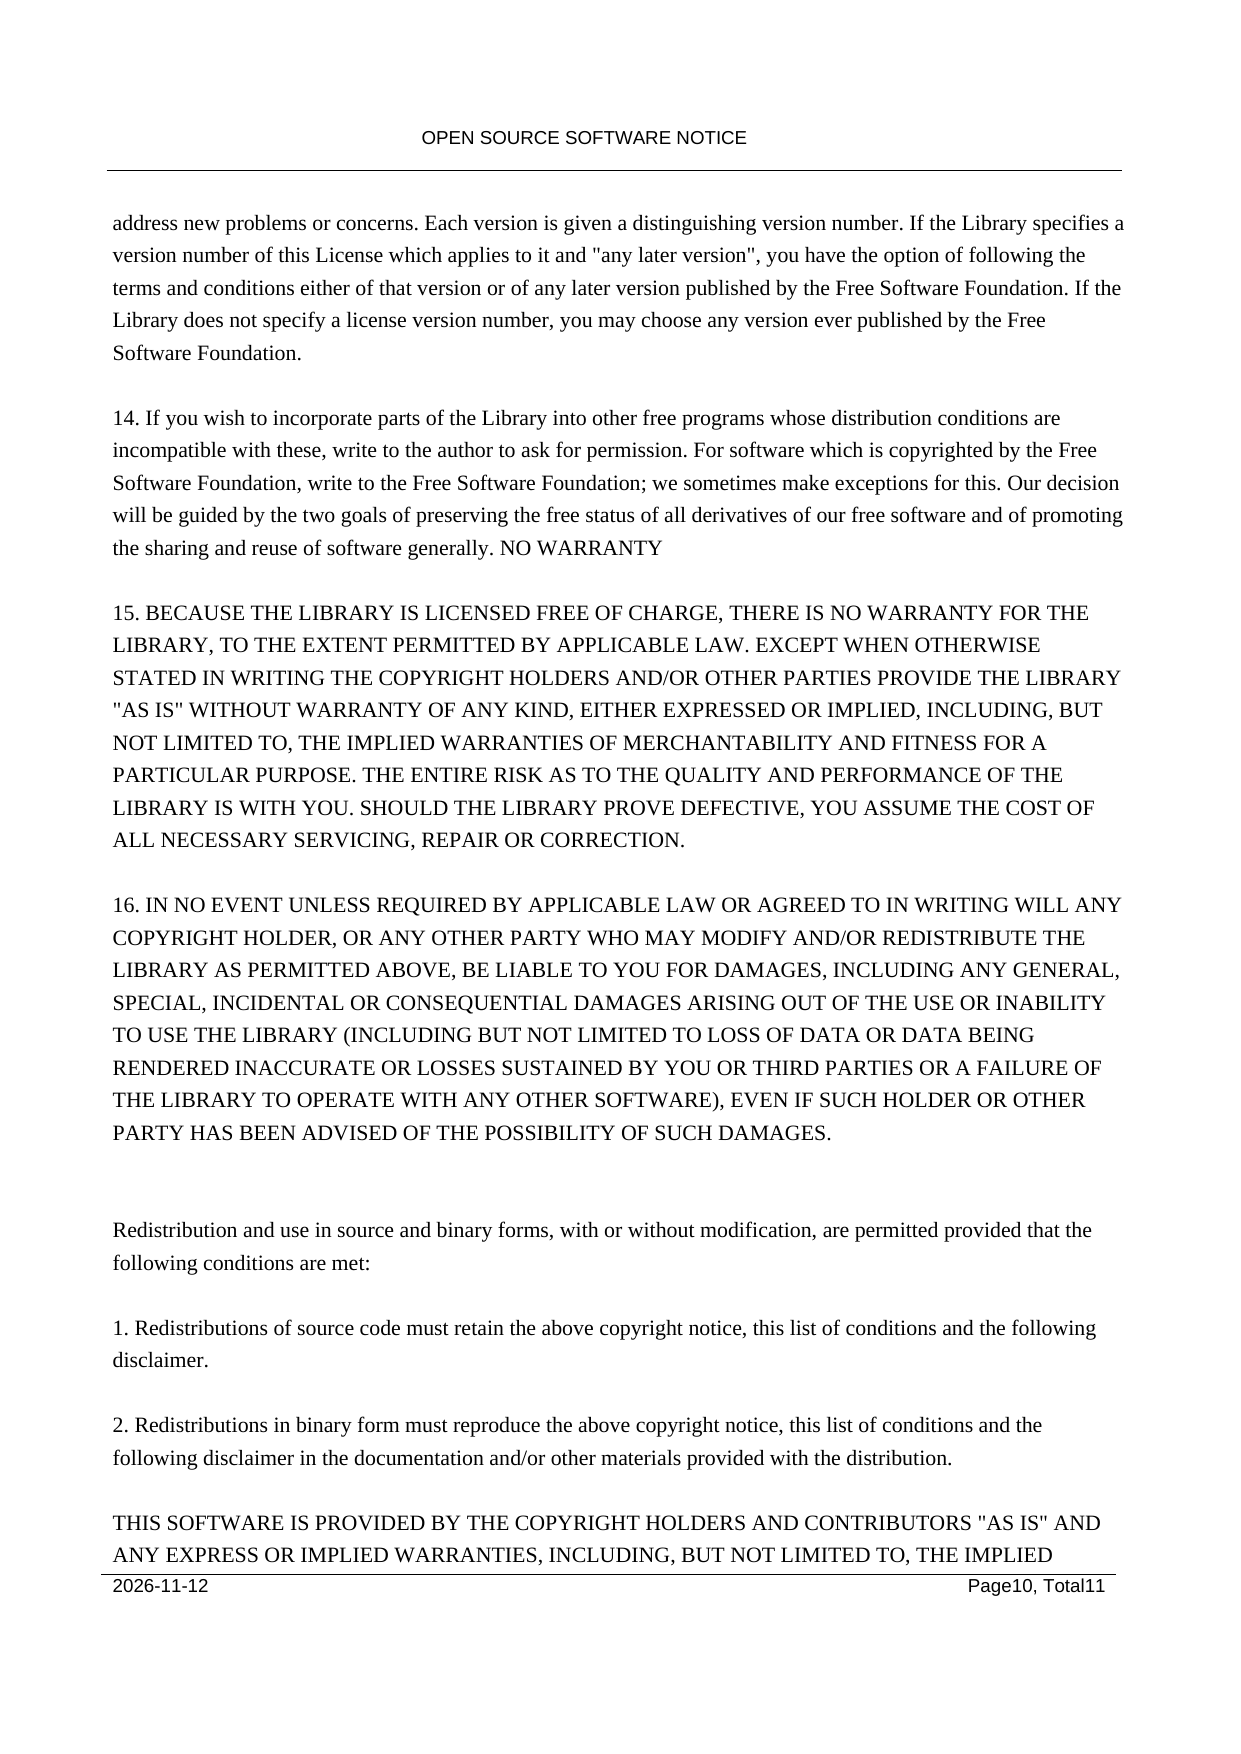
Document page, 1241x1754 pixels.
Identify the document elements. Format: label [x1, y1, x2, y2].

text [112, 206, 1128, 1571]
